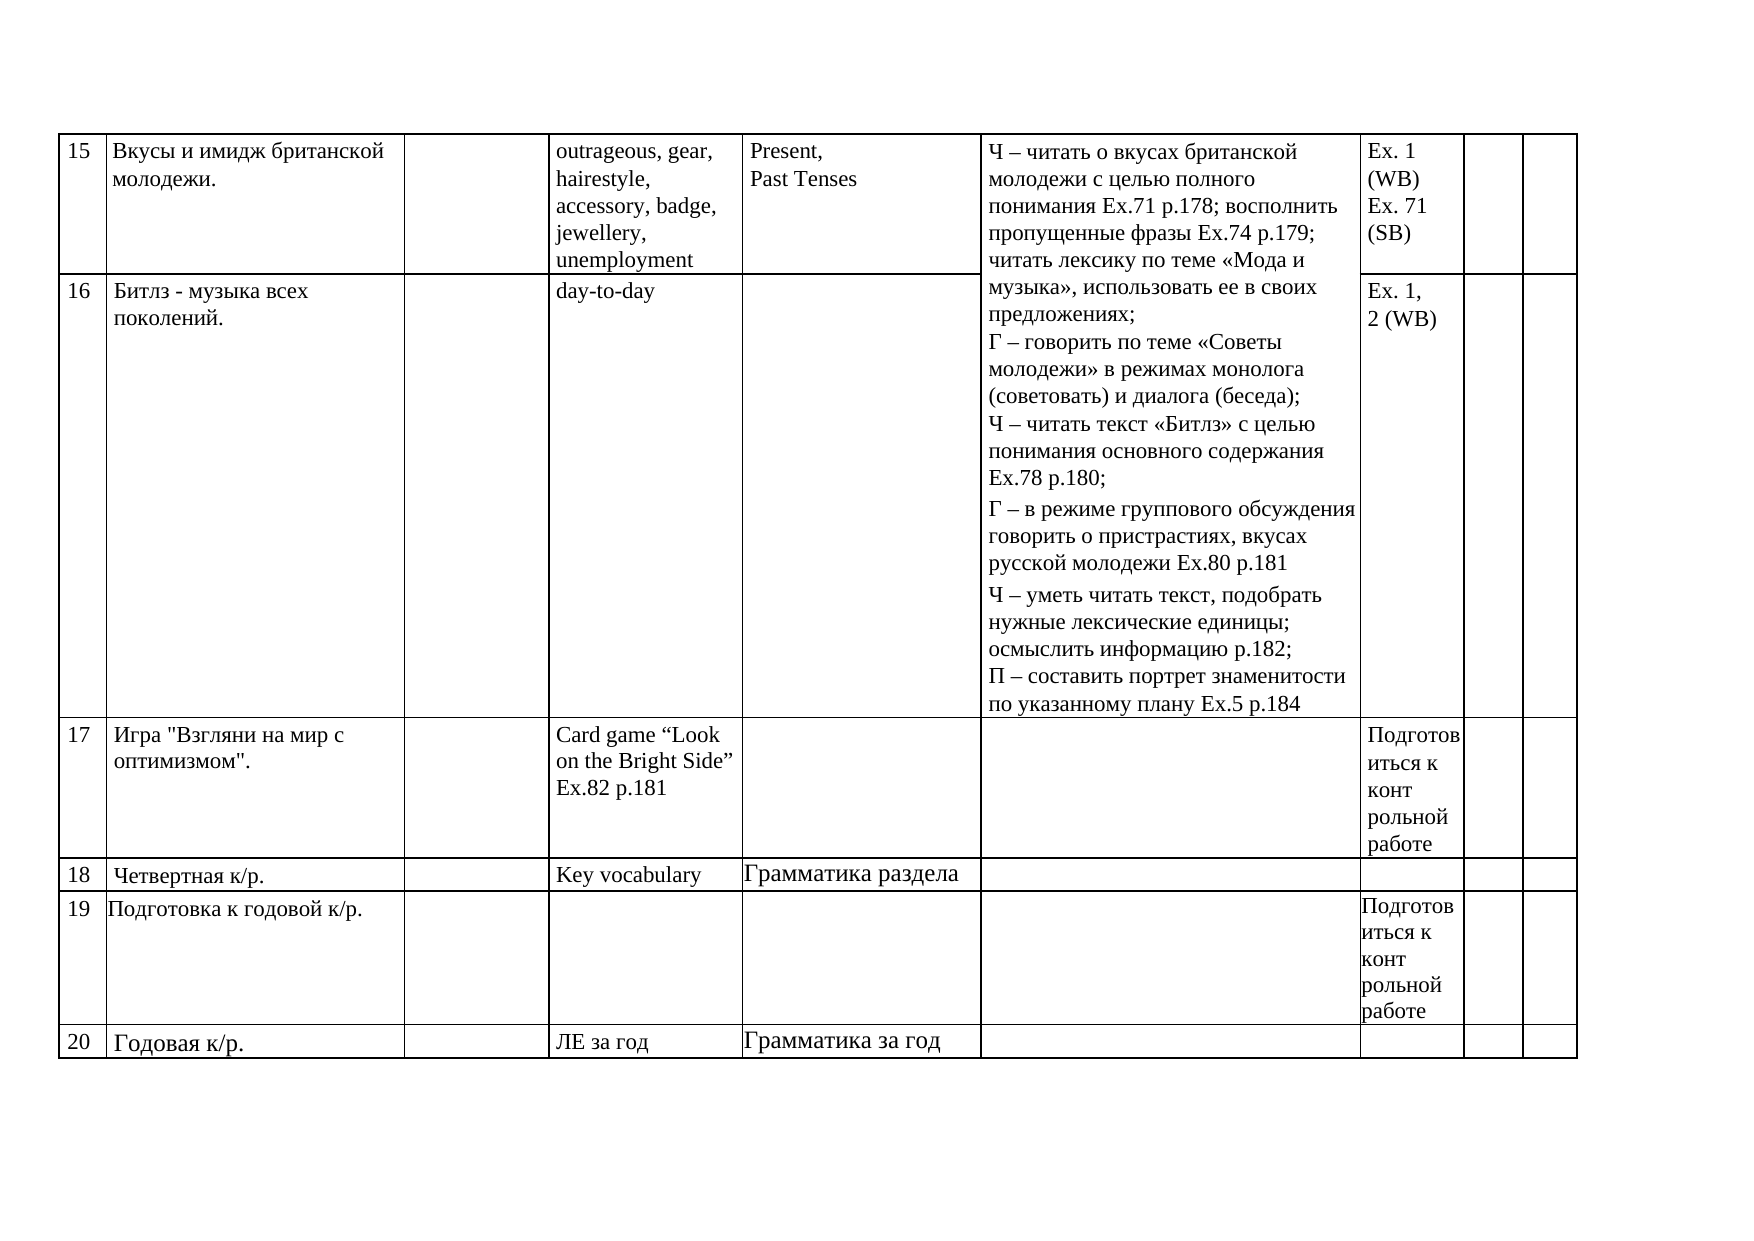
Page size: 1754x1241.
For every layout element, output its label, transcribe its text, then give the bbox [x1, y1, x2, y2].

table_cell 20 [60, 1025, 106, 1057]
table_cell Битлз - музыка всех поколений. [107, 275, 404, 717]
table_cell Key vocabulary [550, 859, 742, 890]
table_cell [1465, 859, 1522, 890]
table_cell outrageous, gear, hairestyle, accessory, badge, jewellery, unemployment [550, 135, 742, 273]
table_cell 18 [60, 859, 106, 890]
table_cell [1524, 275, 1576, 717]
table_cell Годовая к/р. [107, 1025, 404, 1057]
table_cell [1524, 718, 1576, 857]
table_cell day-to-day [550, 275, 742, 717]
table_cell [1524, 892, 1576, 1024]
table_cell [982, 718, 1360, 857]
table_cell [1524, 135, 1576, 273]
table_cell [405, 275, 548, 717]
table_cell [1465, 892, 1522, 1024]
table_cell [1524, 859, 1576, 890]
table_cell [982, 892, 1360, 1024]
table_cell [1361, 1025, 1463, 1057]
table_cell [982, 859, 1360, 890]
table_cell [743, 275, 980, 717]
table_cell 19 [60, 892, 106, 1024]
table_cell Present, Past Tenses [743, 135, 980, 273]
table_cell [405, 135, 548, 273]
table_cell Четвертная к/р. [107, 859, 404, 890]
table_cell 16 [60, 275, 106, 717]
table_cell 17 [60, 718, 106, 857]
table_cell [1465, 1025, 1522, 1057]
table_cell Подготовиться к конт рольной работе [1361, 892, 1463, 1024]
table_cell [405, 718, 548, 857]
table_cell Ч – читать о вкусах британской молодежи с целью полного понимания Ex.71 p.178; восполнить пропущенные фразы Ex.74 p.179; читать лексику по теме «Мода и музыка», использовать ее в своих предложениях; Г – говорить по теме «Советы молодежи» в режимах монолога (советовать) и диалога (беседа); Ч – читать текст «Битлз» с целью понимания основного содержания Ex.78 p.180; Г – в режиме группового обсуждения говорить о пристрастиях, вкусах русской молодежи Ex.80 p.181 Ч – уметь читать текст, подобрать нужные лексические единицы; осмыслить информацию p.182; П – составить портрет знаменитости по указанному плану Ex.5 p.184 [982, 135, 1360, 717]
table_cell [1361, 859, 1463, 890]
table_cell Подготовиться к конт рольной работе [1361, 718, 1463, 857]
table_cell Подготовка к годовой к/р. [107, 892, 404, 1024]
table_cell Грамматика раздела [743, 859, 980, 890]
table_cell ЛЕ за год [550, 1025, 742, 1057]
table_cell [1465, 135, 1522, 273]
table_cell [1465, 718, 1522, 857]
table_cell [405, 892, 548, 1024]
table_cell Грамматика за год [743, 1025, 980, 1057]
table_cell [743, 892, 980, 1024]
table_cell [405, 1025, 548, 1057]
table_cell Игра "Взгляни на мир с оптимизмом". [107, 718, 404, 857]
table_cell Ex. 1, 2 (WB) [1361, 275, 1463, 717]
table_cell [1524, 1025, 1576, 1057]
table_cell [405, 859, 548, 890]
table_cell Вкусы и имидж британской молодежи. [107, 135, 404, 273]
table_cell Ex. 1 (WB) Ex. 71 (SB) [1361, 135, 1463, 273]
table_cell [982, 1025, 1360, 1057]
table_cell Card game “Look on the Bright Side” Ex.82 p.181 [550, 718, 742, 857]
table_cell [1465, 275, 1522, 717]
table_cell 15 [60, 135, 106, 273]
table_cell [743, 718, 980, 857]
table_cell [550, 892, 742, 1024]
